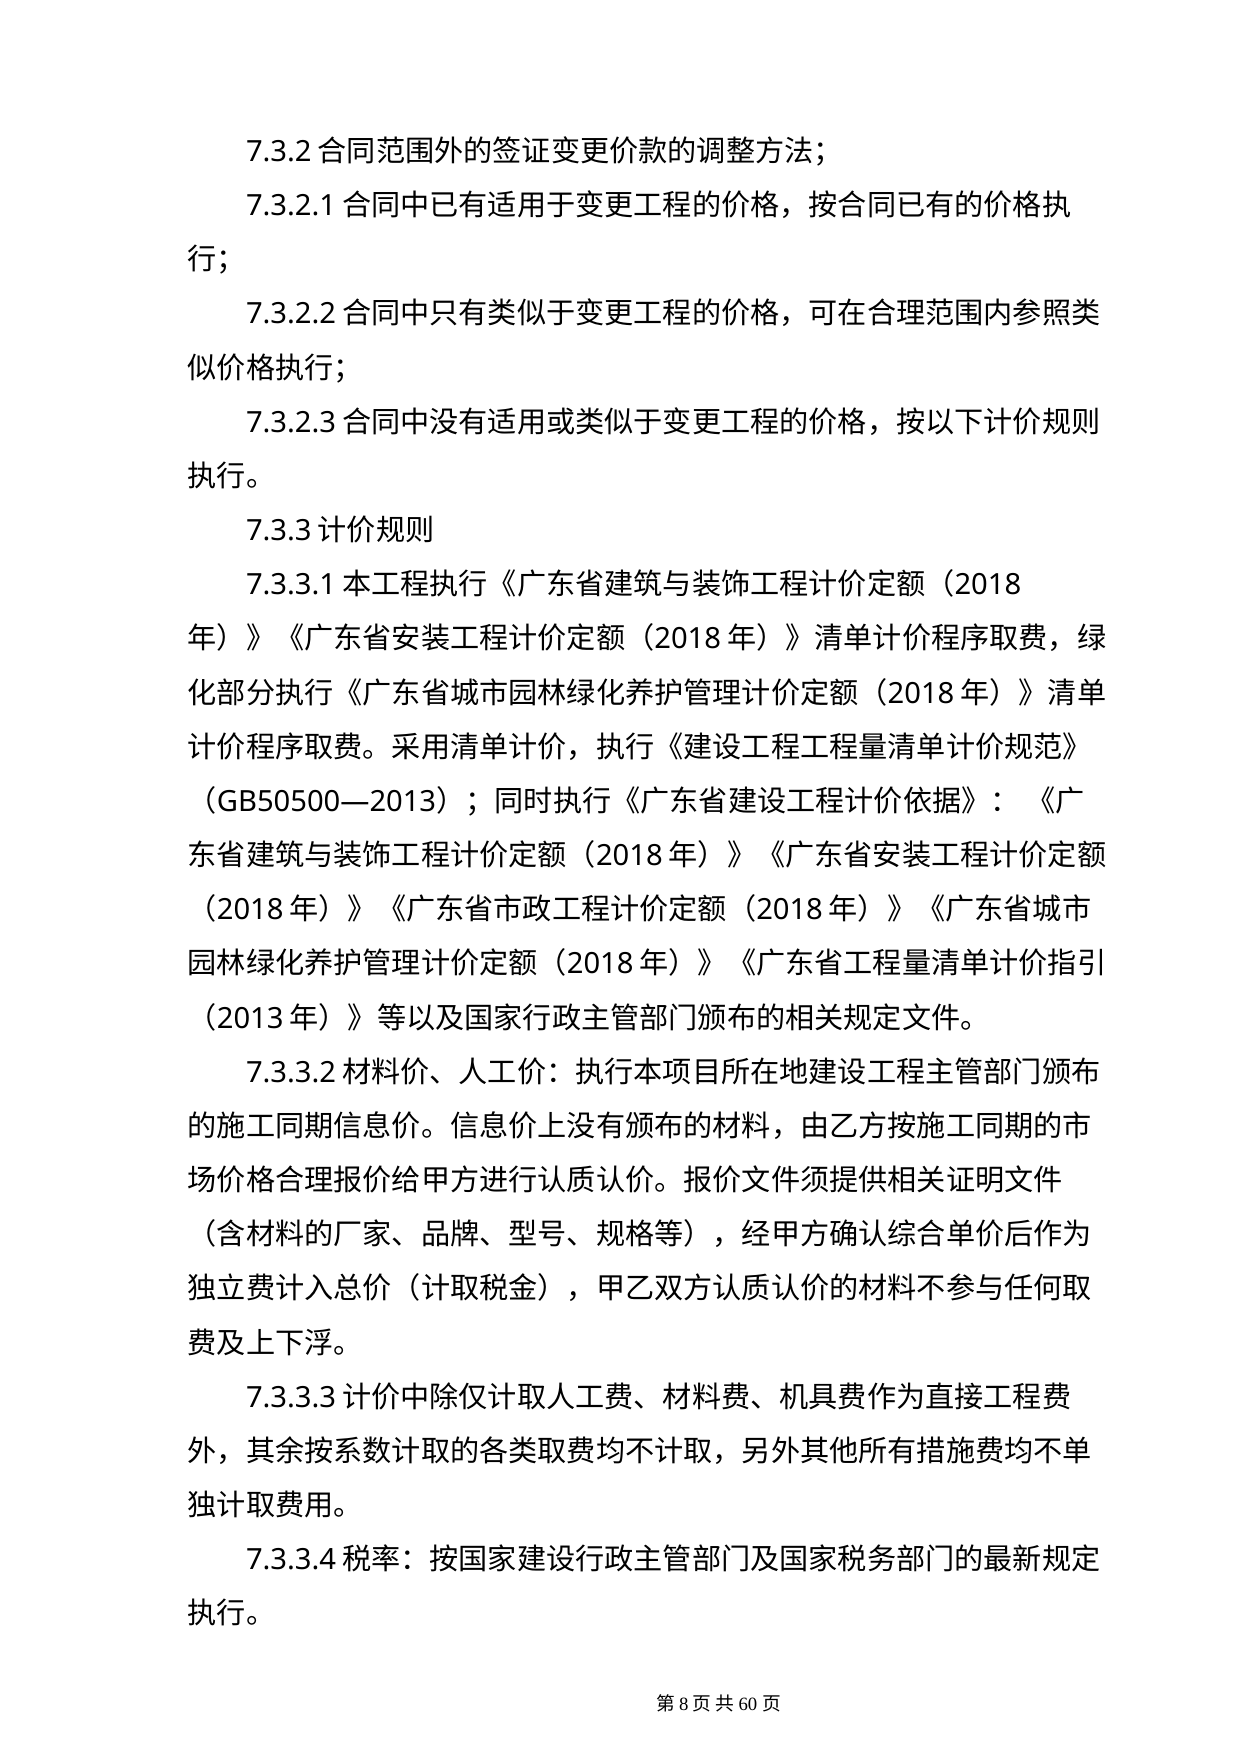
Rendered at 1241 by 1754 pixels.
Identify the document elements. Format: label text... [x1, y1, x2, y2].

text 7.3.3.1本工程执行《广东省建筑与装饰工程计价定额（2018年）》《广东省安装工程计价定额（2018年）》清单计价程序取费，绿化部分执行《广东省城市园林绿化养护管理计价定额（2018年）》清单计价程序取费。采用清单计价，执行《建设工程工程量清单计价规范》（GB50500—2013）；同时执行《广东省建设工程计价依据》： 《广东省建筑与装饰工程计价定额（2018年）》《广东省安装工程计价定额（2018年）》《广东省市政工程计价定额（2018年）》《广东省城市园林绿化养护管理计价定额（2018年）》《广东省工程量清单计价指引（2013年）》等以及国家行政主管部门颁布的相关规定文件。 [187, 551, 1106, 1039]
text 7.3.2.2合同中只有类似于变更工程的价格，可在合理范围内参照类似价格执行； [187, 281, 1106, 389]
text 7.3.2.3合同中没有适用或类似于变更工程的价格，按以下计价规则执行。 [187, 389, 1106, 497]
text 7.3.3.4税率：按国家建设行政主管部门及国家税务部门的最新规定执行。 [187, 1526, 1106, 1635]
text 7.3.3.2材料价、人工价：执行本项目所在地建设工程主管部门颁布的施工同期信息价。信息价上没有颁布的材料，由乙方按施工同期的市场价格合理报价给甲方进行认质认价。报价文件须提供相关证明文件（含材料的厂家、品牌、型号、规格等），经甲方确认综合单价后作为独立费计入总价（计取税金），甲乙双方认质认价的材料不参与任何取费及上下浮。 [187, 1039, 1106, 1364]
text 7.3.3.3计价中除仅计取人工费、材料费、机具费作为直接工程费外，其余按系数计取的各类取费均不计取，另外其他所有措施费均不单独计取费用。 [187, 1364, 1106, 1526]
text 7.3.2.1合同中已有适用于变更工程的价格，按合同已有的价格执行； [187, 172, 1106, 281]
text 7.3.3计价规则 [187, 497, 1106, 551]
text 7.3.2合同范围外的签证变更价款的调整方法； [187, 118, 1106, 172]
